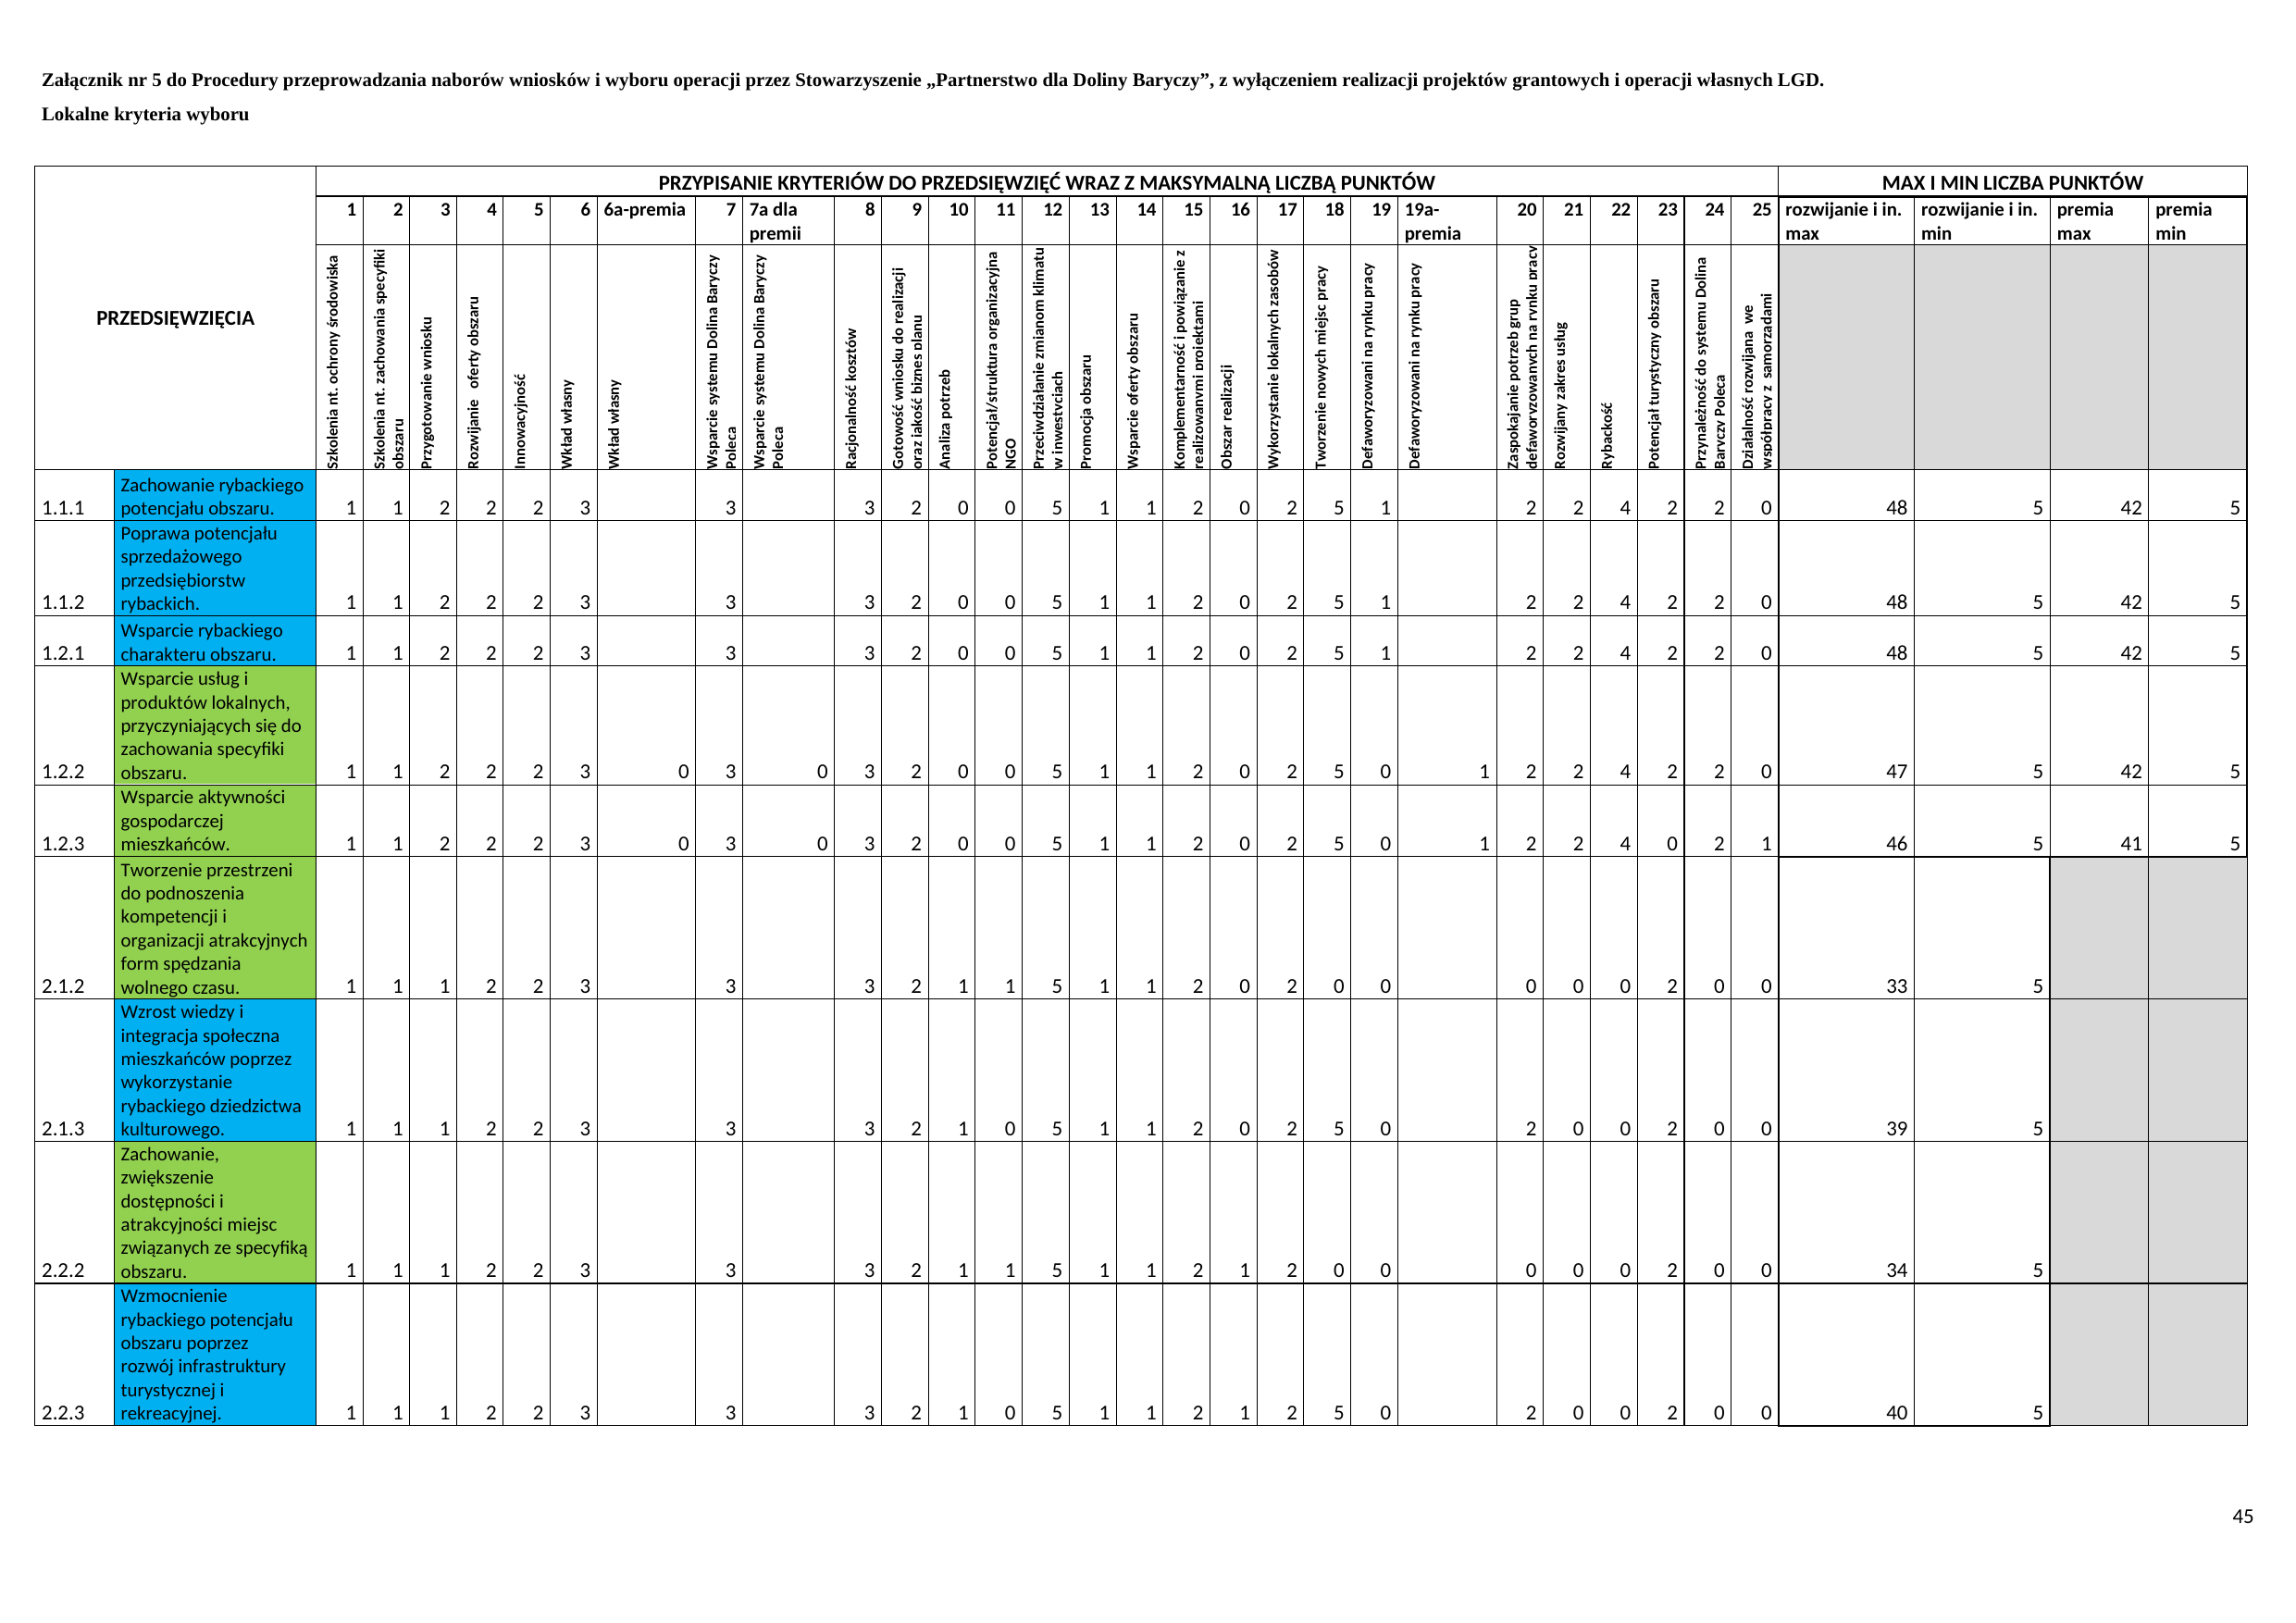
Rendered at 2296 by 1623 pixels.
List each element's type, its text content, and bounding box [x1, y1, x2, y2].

table_cell 1 [410, 1284, 456, 1425]
table_cell [1780, 245, 1914, 469]
table_cell 2 [503, 857, 550, 998]
table_cell 0 [1351, 857, 1397, 998]
table_cell 1 [316, 1284, 363, 1425]
table_cell 3 [551, 1142, 597, 1282]
table_cell 2 [1638, 666, 1683, 784]
table_cell 3 [551, 1284, 597, 1425]
table_cell [743, 1142, 834, 1282]
table_cell 5 [1023, 1142, 1069, 1282]
table_cell Przeciwdziałanie zmianom klimatu w inwestycjach [1023, 245, 1069, 469]
table_cell 0 [1544, 857, 1590, 998]
table_cell 3 [696, 470, 742, 520]
table_cell [598, 616, 695, 665]
table_cell 2 [457, 666, 503, 784]
table_cell 0 [1210, 666, 1257, 784]
table_cell 5 [1023, 1284, 1069, 1425]
table_cell Szkolenia nt. ochrony środowiska [316, 245, 363, 469]
table_cell 5 [1915, 1284, 2049, 1425]
table_cell 1 [364, 786, 409, 856]
table_cell 2 [1258, 786, 1303, 856]
table_cell 13 [1070, 197, 1116, 244]
table_cell 17 [1258, 197, 1303, 244]
table_cell Defaworyzowani na rynku pracy [1351, 245, 1397, 469]
table_cell 2 [1638, 470, 1683, 520]
table_cell 2 [457, 857, 503, 998]
table_cell 0 [975, 616, 1022, 665]
table_cell 1 [1117, 521, 1162, 615]
table_cell Analiza potrzeb [929, 245, 974, 469]
table_cell 2 [1163, 1142, 1210, 1282]
table_cell [1398, 1284, 1496, 1425]
table_cell 0 [1591, 999, 1637, 1141]
table_cell 7a dla premii [743, 197, 834, 244]
table_cell 2 [503, 1142, 550, 1282]
table_cell 2 [1544, 521, 1590, 615]
table_cell 0 [975, 1284, 1022, 1425]
table_cell 1 [929, 1142, 974, 1282]
table_header MAX I MIN LICZBA PUNKTÓW [1779, 167, 2247, 195]
table_cell 42 [2051, 666, 2148, 784]
table_header PRZEDSIĘWZIĘCIA [35, 167, 316, 469]
table_cell 0 [975, 999, 1022, 1141]
table_cell 1 [1117, 470, 1162, 520]
table_cell Gotowość wniosku do realizacji oraz jakość biznes planu [882, 245, 928, 469]
table_cell 2 [1163, 999, 1210, 1141]
table_cell [743, 857, 834, 998]
table_cell 0 [1210, 521, 1257, 615]
table_cell 2.1.2 [35, 857, 114, 998]
table_cell [1398, 1142, 1496, 1282]
table_cell 4 [1591, 786, 1637, 856]
table_cell 1 [1210, 1142, 1257, 1282]
table_cell 20 [1497, 197, 1543, 244]
table_cell [2149, 858, 2247, 998]
table_cell Rybackość [1591, 245, 1637, 469]
table_cell 3 [835, 616, 881, 665]
table_cell Zachowanie, zwiększenie dostępności i atrakcyjności miejsc związanych ze specyfiką obszaru. [115, 1142, 316, 1282]
table_cell 33 [1780, 858, 1914, 998]
table_cell 2 [1497, 666, 1543, 784]
table_cell 21 [1544, 197, 1590, 244]
table_cell Racjonalność kosztów [835, 245, 881, 469]
table_cell 2 [503, 999, 550, 1141]
table_cell 1 [1070, 1142, 1116, 1282]
table_cell 1 [316, 999, 363, 1141]
table_cell 3 [551, 786, 597, 856]
table_cell Innowacyjność [503, 245, 550, 469]
table_cell 2 [1685, 470, 1731, 520]
table_cell 0 [929, 786, 974, 856]
table_cell 0 [1351, 666, 1397, 784]
table_cell 2 [1258, 1142, 1303, 1282]
table_cell 0 [1351, 1284, 1397, 1425]
table_cell 2 [1544, 666, 1590, 784]
table_cell [2051, 245, 2148, 469]
table_cell 3 [551, 521, 597, 615]
table_cell 1 [1398, 666, 1496, 784]
table_cell Wsparcie systemu Dolina Baryczy Poleca [696, 245, 742, 469]
table_cell 23 [1638, 197, 1683, 244]
table_cell 5 [2149, 521, 2246, 615]
table_cell 1 [316, 666, 363, 784]
table_cell 3 [835, 999, 881, 1141]
table_cell Tworzenie nowych miejsc pracy [1304, 245, 1350, 469]
table_cell 0 [1497, 857, 1543, 998]
table_cell 3 [551, 999, 597, 1141]
table_cell 0 [929, 521, 974, 615]
table_cell 1 [1117, 1284, 1162, 1425]
table_cell 2 [1685, 786, 1731, 856]
table_cell [2051, 858, 2148, 998]
table_cell 6 [551, 197, 597, 244]
table_cell 3 [696, 857, 742, 998]
table_cell 24 [1685, 197, 1731, 244]
table_cell 48 [1780, 521, 1914, 615]
table_cell 0 [598, 786, 695, 856]
table_cell 3 [696, 786, 742, 856]
table_cell [2149, 1284, 2247, 1425]
table_cell 2 [1163, 521, 1210, 615]
table_cell 2 [410, 616, 456, 665]
table_cell 0 [1210, 857, 1257, 998]
table_cell 0 [1591, 1142, 1637, 1282]
table_cell Wykorzystanie lokalnych zasobów [1258, 245, 1303, 469]
table_cell 2 [1497, 616, 1543, 665]
table_cell 0 [1591, 857, 1637, 998]
table_cell 2 [1163, 616, 1210, 665]
table_cell 0 [1351, 999, 1397, 1141]
table_cell 3 [696, 666, 742, 784]
table_cell [743, 616, 834, 665]
table_cell 1 [1070, 786, 1116, 856]
table_cell 2 [1497, 1284, 1543, 1425]
table_cell 2 [1638, 857, 1683, 998]
table_cell [743, 521, 834, 615]
table_cell Tworzenie przestrzeni do podnoszenia kompetencji i organizacji atrakcyjnych form spędzania wolnego czasu. [115, 857, 316, 998]
table_cell 8 [835, 197, 881, 244]
table_cell [743, 999, 834, 1141]
table_cell 3 [696, 1142, 742, 1282]
table_cell 2 [1258, 999, 1303, 1141]
table_cell 1 [975, 857, 1022, 998]
table_cell 2 [1544, 786, 1590, 856]
table_cell 2 [1497, 521, 1543, 615]
table_cell 47 [1780, 666, 1914, 784]
table_cell 1 [364, 521, 409, 615]
table_cell Wsparcie usług i produktów lokalnych, przyczyniających się do zachowania specyfiki obszaru. [115, 666, 316, 784]
table_cell 5 [1304, 999, 1350, 1141]
table_cell 2.2.3 [35, 1284, 114, 1425]
table_cell 0 [1731, 470, 1778, 520]
table_cell Wkład własny [551, 245, 597, 469]
table_cell [2149, 999, 2247, 1141]
table_cell 0 [1210, 999, 1257, 1141]
table_cell premia max [2051, 198, 2148, 244]
table_cell 40 [1780, 1284, 1914, 1425]
table_cell Poprawa potencjału sprzedażowego przedsiębiorstw rybackich. [115, 521, 316, 615]
table_cell 1 [929, 857, 974, 998]
table_cell 1 [1117, 616, 1162, 665]
table_cell 5 [1304, 616, 1350, 665]
table_cell 2 [457, 616, 503, 665]
table_cell 5 [1915, 858, 2049, 998]
table_cell 2 [882, 786, 928, 856]
table_cell 4 [1591, 470, 1637, 520]
table_cell Wsparcie aktywności gospodarczej mieszkańców. [115, 786, 316, 856]
table_cell 2 [410, 786, 456, 856]
table_cell 2 [1258, 616, 1303, 665]
table_cell 1 [1117, 666, 1162, 784]
table_cell 3 [551, 470, 597, 520]
table_cell 1 [410, 1142, 456, 1282]
table_cell 2 [882, 1284, 928, 1425]
table_cell [2051, 1142, 2148, 1282]
table_cell 2 [410, 666, 456, 784]
table_cell 0 [1638, 786, 1683, 856]
table_cell 5 [1023, 666, 1069, 784]
table_cell Przygotowanie wniosku [410, 245, 456, 469]
table_cell 2 [1258, 666, 1303, 784]
table_cell 2 [1685, 521, 1731, 615]
table_cell 0 [1731, 521, 1778, 615]
table_cell [743, 470, 834, 520]
table_cell [2051, 999, 2148, 1141]
table_cell 0 [1731, 616, 1778, 665]
table_cell 1 [975, 1142, 1022, 1282]
table_cell 16 [1210, 197, 1257, 244]
table_cell 39 [1780, 999, 1914, 1141]
table_cell 1 [364, 470, 409, 520]
table_cell 2 [457, 470, 503, 520]
table_cell 1 [316, 786, 363, 856]
table_cell Wkład własny [598, 245, 695, 469]
table_cell [1398, 470, 1496, 520]
table_cell 0 [743, 666, 834, 784]
table_cell 5 [1023, 786, 1069, 856]
table_cell 11 [975, 197, 1022, 244]
table_cell 5 [2149, 616, 2246, 665]
table_cell 2 [1163, 470, 1210, 520]
table_cell 3 [835, 666, 881, 784]
table_cell 0 [1351, 1142, 1397, 1282]
table_cell 0 [1210, 786, 1257, 856]
table_cell 1.2.3 [35, 786, 114, 856]
table_cell 41 [2051, 786, 2148, 856]
table_cell 12 [1023, 197, 1069, 244]
table_cell 4 [1591, 616, 1637, 665]
table_cell 1 [1731, 786, 1778, 856]
table_cell 1 [364, 1284, 409, 1425]
table_cell 2 [1163, 666, 1210, 784]
table_cell 4 [1591, 521, 1637, 615]
table_cell 2 [1163, 1284, 1210, 1425]
table_cell 0 [975, 521, 1022, 615]
table_cell 2 [882, 666, 928, 784]
table_cell 0 [598, 666, 695, 784]
table_cell Przynależność do systemu Dolina Baryczy Poleca [1685, 245, 1731, 469]
table_cell 5 [1915, 616, 2050, 665]
table_cell 6a-premia [598, 197, 695, 244]
table_cell 5 [1304, 521, 1350, 615]
table_cell 1 [1117, 1142, 1162, 1282]
table_cell Wsparcie rybackiego charakteru obszaru. [115, 616, 316, 665]
table_cell Potencjał/struktura organizacyjna NGO [975, 245, 1022, 469]
table_cell Obszar realizacji [1210, 245, 1257, 469]
table_cell 2 [503, 521, 550, 615]
table_cell 0 [975, 786, 1022, 856]
table_cell 14 [1117, 197, 1162, 244]
table_cell 2 [1638, 1284, 1683, 1425]
table_cell 1 [1070, 999, 1116, 1141]
table_cell 2 [503, 786, 550, 856]
table_cell 3 [835, 1284, 881, 1425]
table_cell 1 [1070, 857, 1116, 998]
table_cell 0 [1731, 857, 1778, 998]
table_cell [2149, 245, 2246, 469]
table_cell 3 [696, 521, 742, 615]
table_cell 25 [1731, 197, 1778, 244]
table_cell 2 [1497, 786, 1543, 856]
table_cell Wsparcie oferty obszaru [1117, 245, 1162, 469]
table_cell [2051, 1284, 2148, 1425]
table_cell 1 [364, 1142, 409, 1282]
table_cell 0 [929, 666, 974, 784]
table_cell 48 [1780, 616, 1914, 665]
table_cell [1398, 616, 1496, 665]
table_cell 5 [1023, 521, 1069, 615]
table_cell 0 [1304, 1142, 1350, 1282]
table_cell 1.1.1 [35, 470, 114, 520]
table_cell [1398, 857, 1496, 998]
table_cell 19a- premia [1398, 197, 1496, 244]
table_cell 0 [1731, 1142, 1778, 1282]
table_cell 1 [1070, 616, 1116, 665]
table_cell [598, 1142, 695, 1282]
table_cell 2 [1685, 666, 1731, 784]
table_cell Zachowanie rybackiego potencjału obszaru. [115, 470, 316, 520]
table_cell 3 [696, 616, 742, 665]
table_cell 1 [1070, 521, 1116, 615]
table_cell 1 [1117, 786, 1162, 856]
table_cell 10 [929, 197, 974, 244]
table_cell 2 [457, 999, 503, 1141]
table_cell 15 [1163, 197, 1210, 244]
table_cell 5 [1304, 786, 1350, 856]
table_cell 2 [503, 666, 550, 784]
table_cell 1 [1070, 666, 1116, 784]
table_cell 0 [1544, 1142, 1590, 1282]
table_cell 2 [1258, 470, 1303, 520]
table_cell Szkolenia nt. zachowania specyfiki obszaru [364, 245, 409, 469]
table_cell 2 [882, 521, 928, 615]
table_cell 0 [1731, 666, 1778, 784]
table_cell 1 [364, 999, 409, 1141]
table_cell 3 [696, 999, 742, 1141]
table_cell [598, 521, 695, 615]
table_cell 5 [2149, 666, 2246, 784]
table_cell 5 [1304, 470, 1350, 520]
table_cell 5 [1915, 666, 2050, 784]
table_cell 5 [1304, 666, 1350, 784]
table_cell 5 [1915, 1142, 2049, 1282]
table_cell 1 [364, 857, 409, 998]
table_cell 2 [410, 470, 456, 520]
table_cell 2 [1638, 616, 1683, 665]
table_cell 1 [1351, 470, 1397, 520]
table_cell 1.2.2 [35, 666, 114, 784]
table_cell 46 [1780, 786, 1914, 856]
table_cell 5 [2149, 470, 2246, 520]
table_cell 1 [1210, 1284, 1257, 1425]
table_cell Wsparcie systemu Dolina Baryczy Poleca [743, 245, 834, 469]
table_cell 5 [1915, 470, 2050, 520]
table_cell 3 [410, 197, 456, 244]
table_cell 5 [1915, 999, 2049, 1141]
table_cell 0 [743, 786, 834, 856]
table_cell 0 [975, 470, 1022, 520]
table_cell Wzmocnienie rybackiego potencjału obszaru poprzez rozwój infrastruktury turystycznej i rekreacyjnej. [115, 1284, 316, 1425]
table_cell 2 [882, 857, 928, 998]
table_cell 2 [1544, 616, 1590, 665]
table_cell 2 [882, 470, 928, 520]
table_cell Defaworyzowani na rynku pracy [1398, 245, 1496, 469]
table_cell 2 [457, 786, 503, 856]
table_cell 5 [1023, 857, 1069, 998]
table_cell rozwijanie i in. min [1915, 198, 2050, 244]
table_cell 22 [1591, 197, 1637, 244]
table_cell 0 [1210, 616, 1257, 665]
table_cell Komplementarność i powiązanie z realizowanymi projektami [1163, 245, 1210, 469]
table_cell 1 [1070, 470, 1116, 520]
table_cell 2 [1258, 857, 1303, 998]
table_cell [598, 999, 695, 1141]
table_cell 1 [316, 197, 363, 244]
table_cell 0 [1731, 1284, 1778, 1425]
table_cell 1 [364, 666, 409, 784]
table_cell [743, 1284, 834, 1425]
table_cell 0 [929, 616, 974, 665]
table_cell 2 [503, 616, 550, 665]
table_cell 1 [410, 857, 456, 998]
table_cell 1 [1070, 1284, 1116, 1425]
table_cell 18 [1304, 197, 1350, 244]
table_cell 5 [2149, 786, 2246, 856]
table_cell 1 [410, 999, 456, 1141]
table_cell 3 [835, 857, 881, 998]
table_cell 2 [1638, 1142, 1683, 1282]
table_cell 34 [1780, 1142, 1914, 1282]
table_cell 0 [1304, 857, 1350, 998]
table_cell 3 [835, 521, 881, 615]
table_cell 2 [1258, 521, 1303, 615]
table_cell 42 [2051, 470, 2148, 520]
table_cell 2 [503, 1284, 550, 1425]
table_cell [1398, 521, 1496, 615]
table_cell 2 [457, 1142, 503, 1282]
table_cell 1.1.2 [35, 521, 114, 615]
table_cell 1 [1398, 786, 1496, 856]
table_header PRZYPISANIE KRYTERIÓW DO PRZEDSIĘWZIĘĆ WRAZ Z MAKSYMALNĄ LICZBĄ PUNKTÓW [316, 167, 1778, 195]
table_cell 5 [1023, 999, 1069, 1141]
table_cell 2 [457, 521, 503, 615]
table_cell 5 [1915, 786, 2050, 856]
table_cell 2 [1497, 999, 1543, 1141]
table_cell 2 [364, 197, 409, 244]
table_cell 2 [1163, 786, 1210, 856]
table_cell 4 [457, 197, 503, 244]
table_cell 2.2.2 [35, 1142, 114, 1282]
table_cell 3 [835, 1142, 881, 1282]
table_cell 1.2.1 [35, 616, 114, 665]
table_cell 0 [975, 666, 1022, 784]
table_cell 0 [1591, 1284, 1637, 1425]
table_cell 1 [364, 616, 409, 665]
table_cell 2 [882, 1142, 928, 1282]
table_cell 1 [1117, 999, 1162, 1141]
table_cell Działalność rozwijana we współpracy z samorządami lokalnymi [1731, 245, 1778, 469]
table_cell 2 [1544, 470, 1590, 520]
table_cell [598, 470, 695, 520]
table_cell Potencjał turystyczny obszaru [1638, 245, 1683, 469]
table_cell 1 [316, 1142, 363, 1282]
table_cell 2 [1638, 521, 1683, 615]
table_cell 1 [316, 857, 363, 998]
table_cell 2.1.3 [35, 999, 114, 1141]
table_cell 0 [1685, 1142, 1731, 1282]
table_cell 4 [1591, 666, 1637, 784]
table_cell Zaspokajanie potrzeb grup defaworyzowanych na rynku pracy [1497, 245, 1543, 469]
table_cell 48 [1780, 470, 1914, 520]
table_cell 0 [1210, 470, 1257, 520]
table_cell 3 [696, 1284, 742, 1425]
table_cell 7 [696, 197, 742, 244]
table_cell 1 [316, 521, 363, 615]
table_cell premia min [2149, 198, 2246, 244]
table_cell [598, 857, 695, 998]
table_cell 3 [551, 666, 597, 784]
table_cell 1 [316, 616, 363, 665]
table_cell 9 [882, 197, 928, 244]
table_cell 3 [835, 786, 881, 856]
table_cell 2 [457, 1284, 503, 1425]
table_cell 1 [1117, 857, 1162, 998]
table_cell 19 [1351, 197, 1397, 244]
table_cell 0 [1544, 1284, 1590, 1425]
table_cell 1 [1351, 521, 1397, 615]
table_cell 2 [882, 999, 928, 1141]
table_cell rozwijanie i in. max [1780, 198, 1914, 244]
table_cell 3 [551, 857, 597, 998]
table_cell [1398, 999, 1496, 1141]
table_cell 0 [1544, 999, 1590, 1141]
table_cell 0 [1685, 857, 1731, 998]
table_cell 2 [1163, 857, 1210, 998]
table_cell [1915, 245, 2050, 469]
table_cell 42 [2051, 521, 2148, 615]
table_cell 0 [1685, 999, 1731, 1141]
table_cell [2149, 1142, 2247, 1282]
table_cell 2 [503, 470, 550, 520]
table_cell 2 [1258, 1284, 1303, 1425]
table_cell 5 [1023, 616, 1069, 665]
table_cell 1 [929, 999, 974, 1141]
table_cell [598, 1284, 695, 1425]
table_cell 0 [1685, 1284, 1731, 1425]
table_cell 2 [1497, 470, 1543, 520]
table_cell 5 [1023, 470, 1069, 520]
table_cell 1 [929, 1284, 974, 1425]
table_cell 3 [835, 470, 881, 520]
table_cell 5 [1304, 1284, 1350, 1425]
table_cell 2 [410, 521, 456, 615]
table_cell 2 [882, 616, 928, 665]
table_cell 5 [1915, 521, 2050, 615]
table_cell 1 [1351, 616, 1397, 665]
table_cell Rozwijanie oferty obszaru [457, 245, 503, 469]
table_cell 0 [1731, 999, 1778, 1141]
table_cell Rozwijany zakres usług [1544, 245, 1590, 469]
table_cell 1 [316, 470, 363, 520]
table_cell Promocja obszaru [1070, 245, 1116, 469]
table_cell 5 [503, 197, 550, 244]
table_cell Wzrost wiedzy i integracja społeczna mieszkańców poprzez wykorzystanie rybackiego dziedzictwa kulturowego. [115, 999, 316, 1141]
table_cell 0 [929, 470, 974, 520]
table_cell 2 [1685, 616, 1731, 665]
table_cell 0 [1497, 1142, 1543, 1282]
table_cell 0 [1351, 786, 1397, 856]
table_cell 2 [1638, 999, 1683, 1141]
table_cell 3 [551, 616, 597, 665]
table_cell 42 [2051, 616, 2148, 665]
